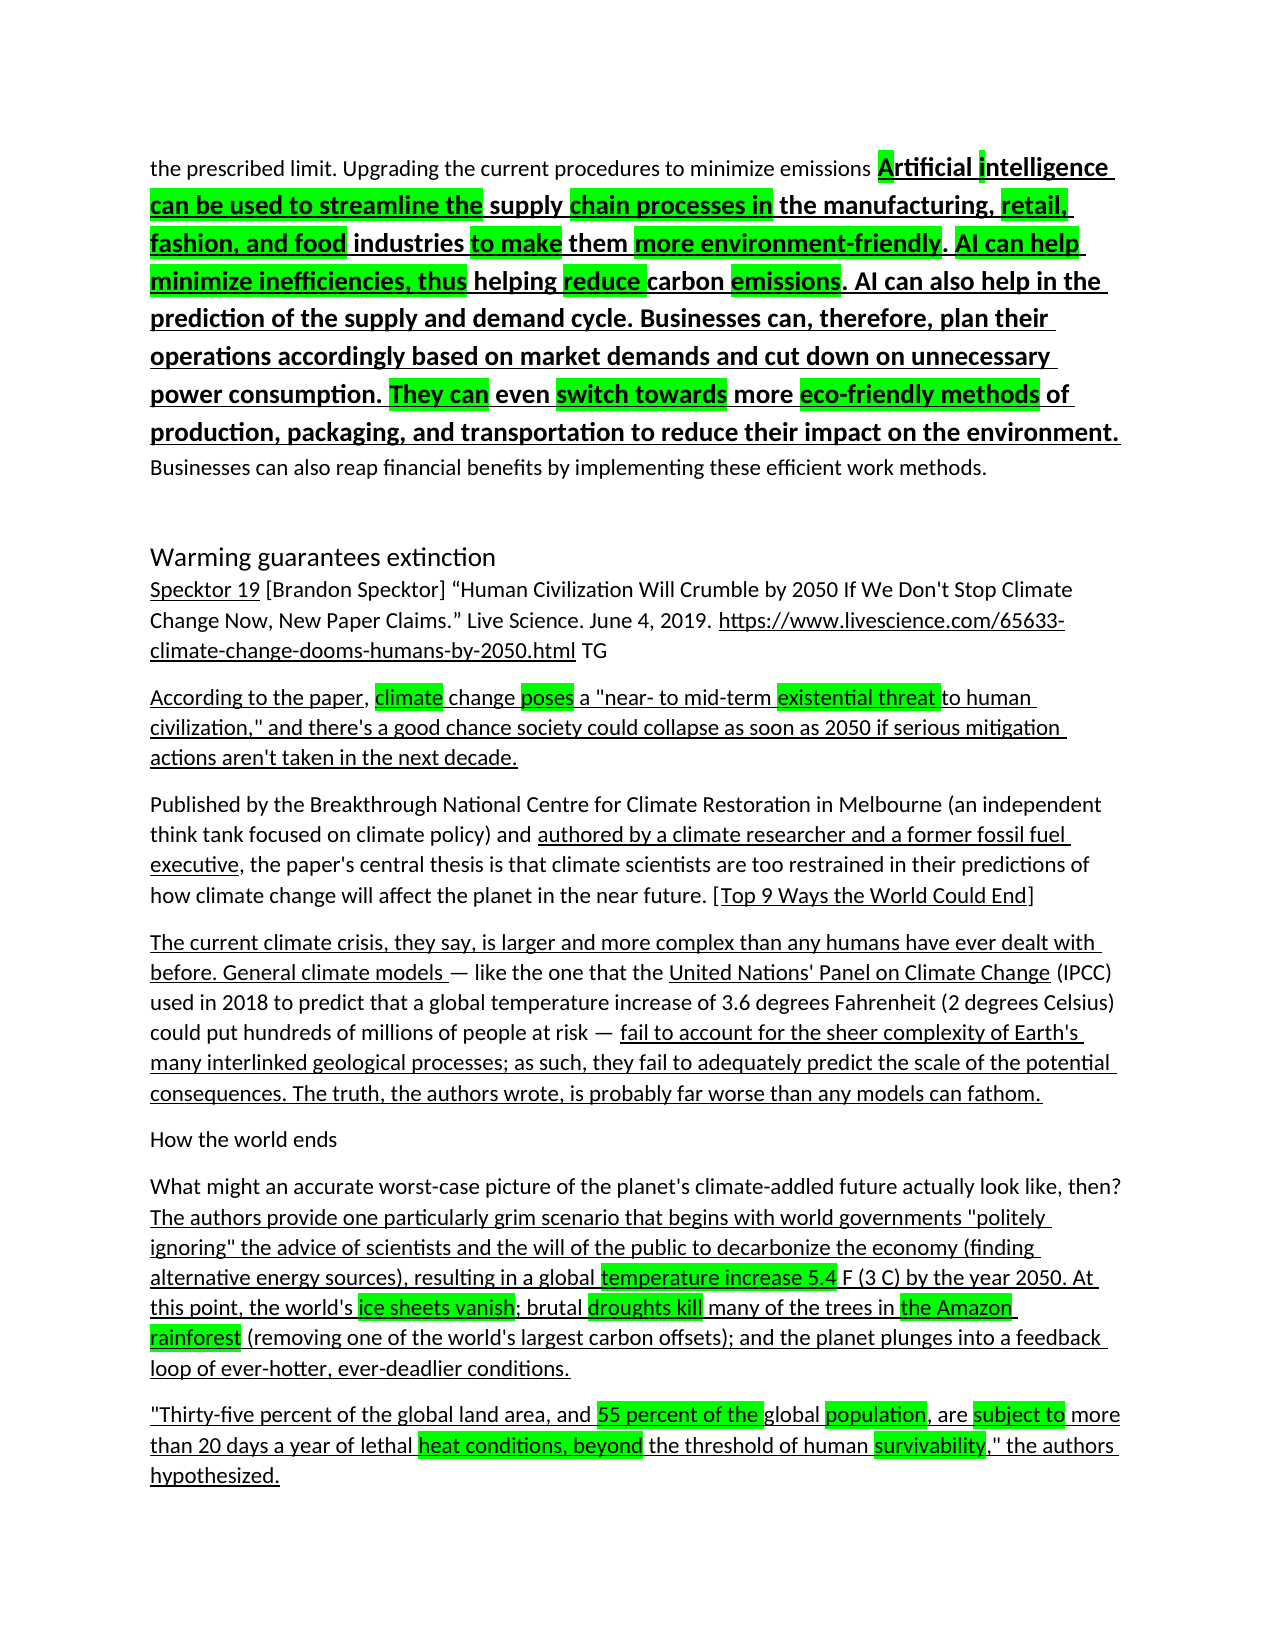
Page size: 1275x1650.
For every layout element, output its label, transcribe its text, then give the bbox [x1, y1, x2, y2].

text Specktor 19 [Brandon Specktor] “Human Civilization Will Crumble by 2050 If We Don't Stop Climate Change Now, New Paper Claims.” Live Science. June 4, 2019. https://www.livescience.com/65633-climate-change-dooms-humans-by-2050.html TG [150, 576, 1125, 664]
text "Thirty-five percent of the global land area, and 55 percent of the global population, are subject to more than 20 days a year of lethal heat conditions, beyond the threshold of human survivability," the authors hypothesized. [150, 1401, 1125, 1489]
text Published by the Breakthrough National Centre for Climate Restoration in Melbourne (an independent think tank focused on climate policy) and authored by a climate researcher and a former fossil fuel executive, the paper's central thesis is that climate scientists are too restrained in their predictions of how climate change will affect the planet in the near future. [Top 9 Ways the World Could End] [150, 790, 1125, 909]
subtitle Warming guarantees extinction [150, 540, 1125, 573]
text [150, 150, 1125, 481]
text How the world ends [150, 1126, 1125, 1154]
text The current climate crisis, they say, is larger and more complex than any humans have ever dealt with before. General climate models — like the one that the United Nations' Panel on Climate Change (IPCC) used in 2018 to predict that a global temperature increase of 3.6 degrees Fahrenheit (2 degrees Celsius) could put hundreds of millions of people at risk — fail to account for the sheer complexity of Earth's many interlinked geological processes; as such, they fail to adequately predict the scale of the potential consequences. The truth, the authors wrote, is probably far worse than any models can fathom. [150, 928, 1125, 1107]
text What might an accurate worst-case picture of the planet's climate-addled future actually look like, then? The authors provide one particularly grim scenario that begins with world governments "politely ignoring" the advice of scientists and the will of the public to decarbonize the economy (finding alternative energy sources), resulting in a global temperature increase 5.4 F (3 C) by the year 2050. At this point, the world's ice sheets vanish; brutal droughts kill many of the trees in the Amazon rainforest (removing one of the world's largest carbon offsets); and the planet plunges into a feedback loop of ever-hotter, ever-deadlier conditions. [150, 1172, 1125, 1382]
text According to the paper, climate change poses a "near- to mid-term existential threat to human civilization," and there's a good chance society could collapse as soon as 2050 if serious mitigation actions aren't taken in the next decade. [150, 683, 1125, 771]
